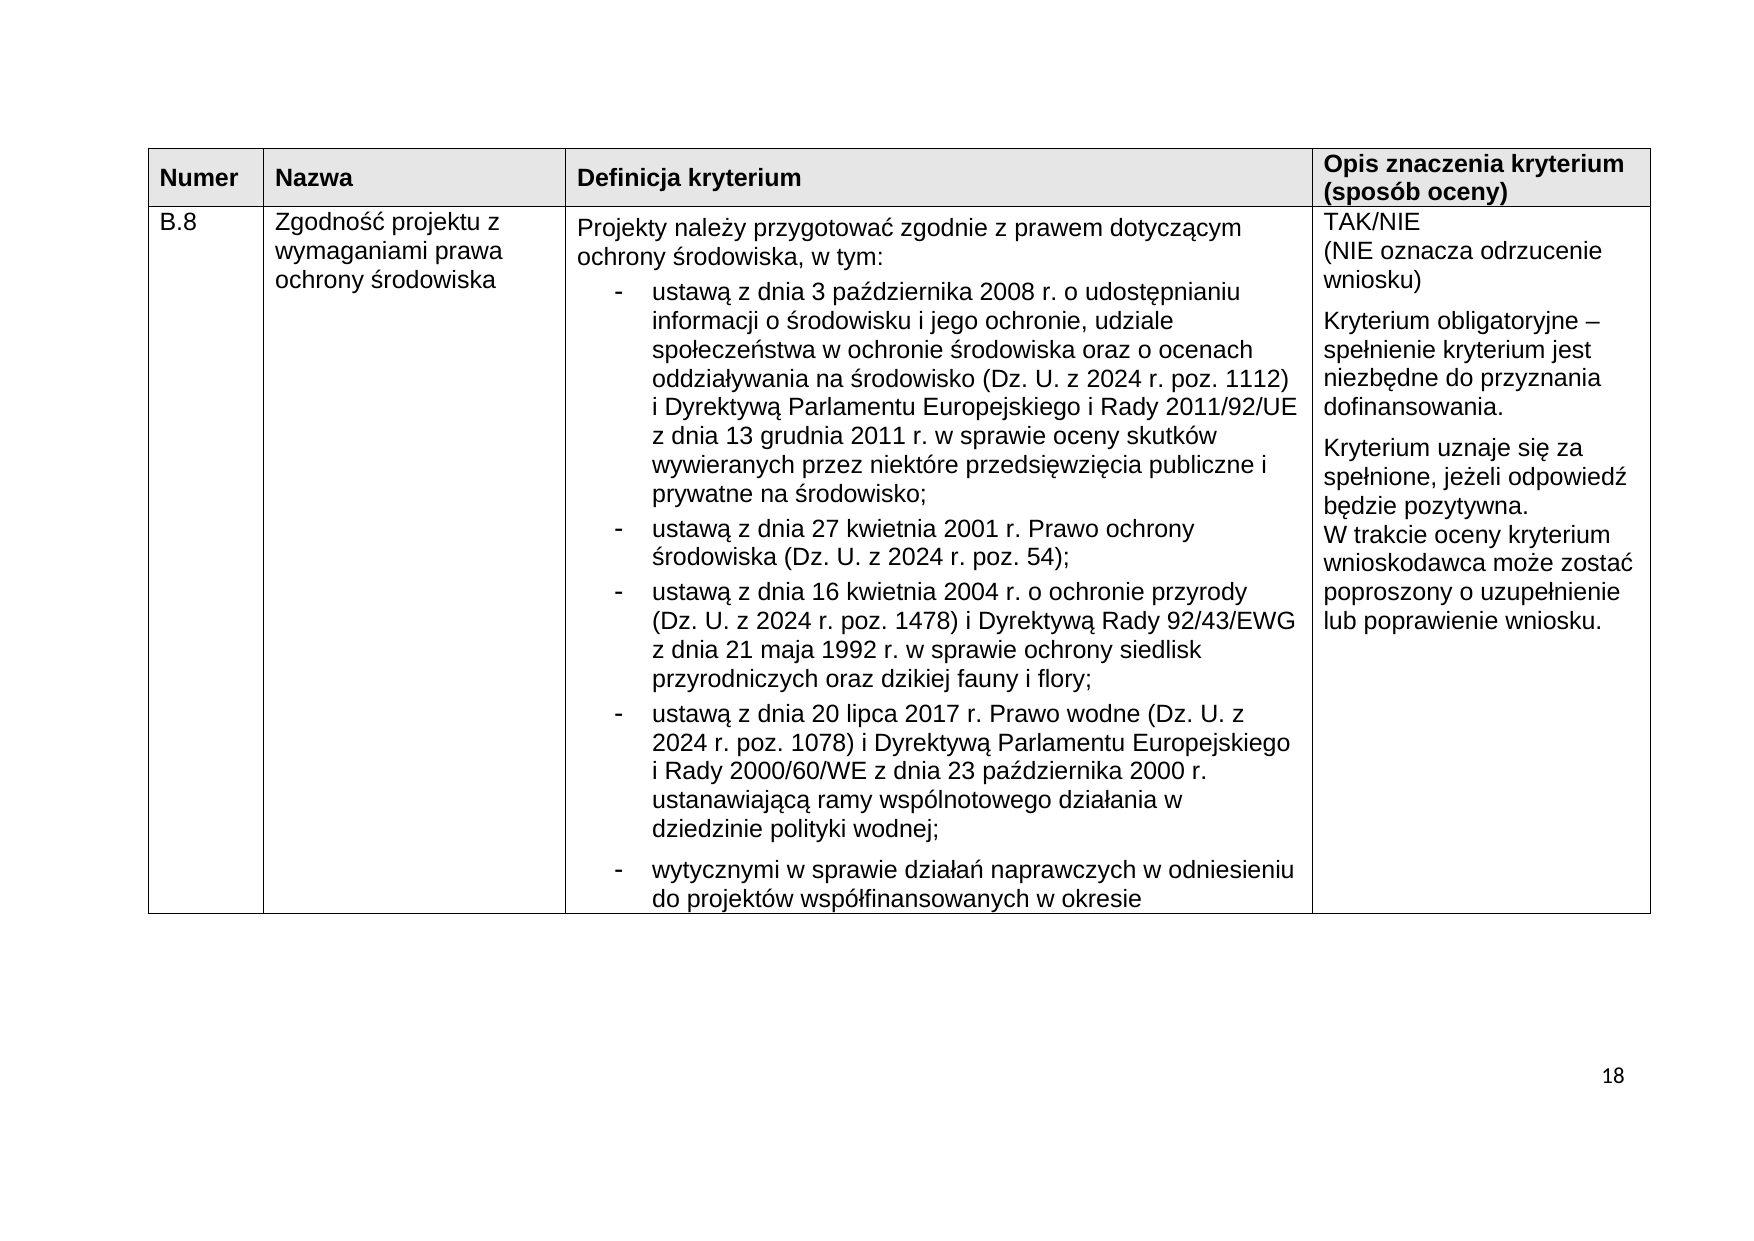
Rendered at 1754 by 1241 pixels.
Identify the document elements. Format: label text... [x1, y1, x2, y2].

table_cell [566, 207, 1312, 913]
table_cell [264, 207, 565, 913]
table_header Definicja kryterium [566, 149, 1312, 206]
table_cell B.8 [149, 207, 263, 913]
table_header Numer [149, 149, 263, 206]
table_header Opis znaczenia kryterium (sposób oceny) [1313, 149, 1650, 206]
table_header Nazwa [264, 149, 565, 206]
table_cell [1313, 207, 1650, 913]
